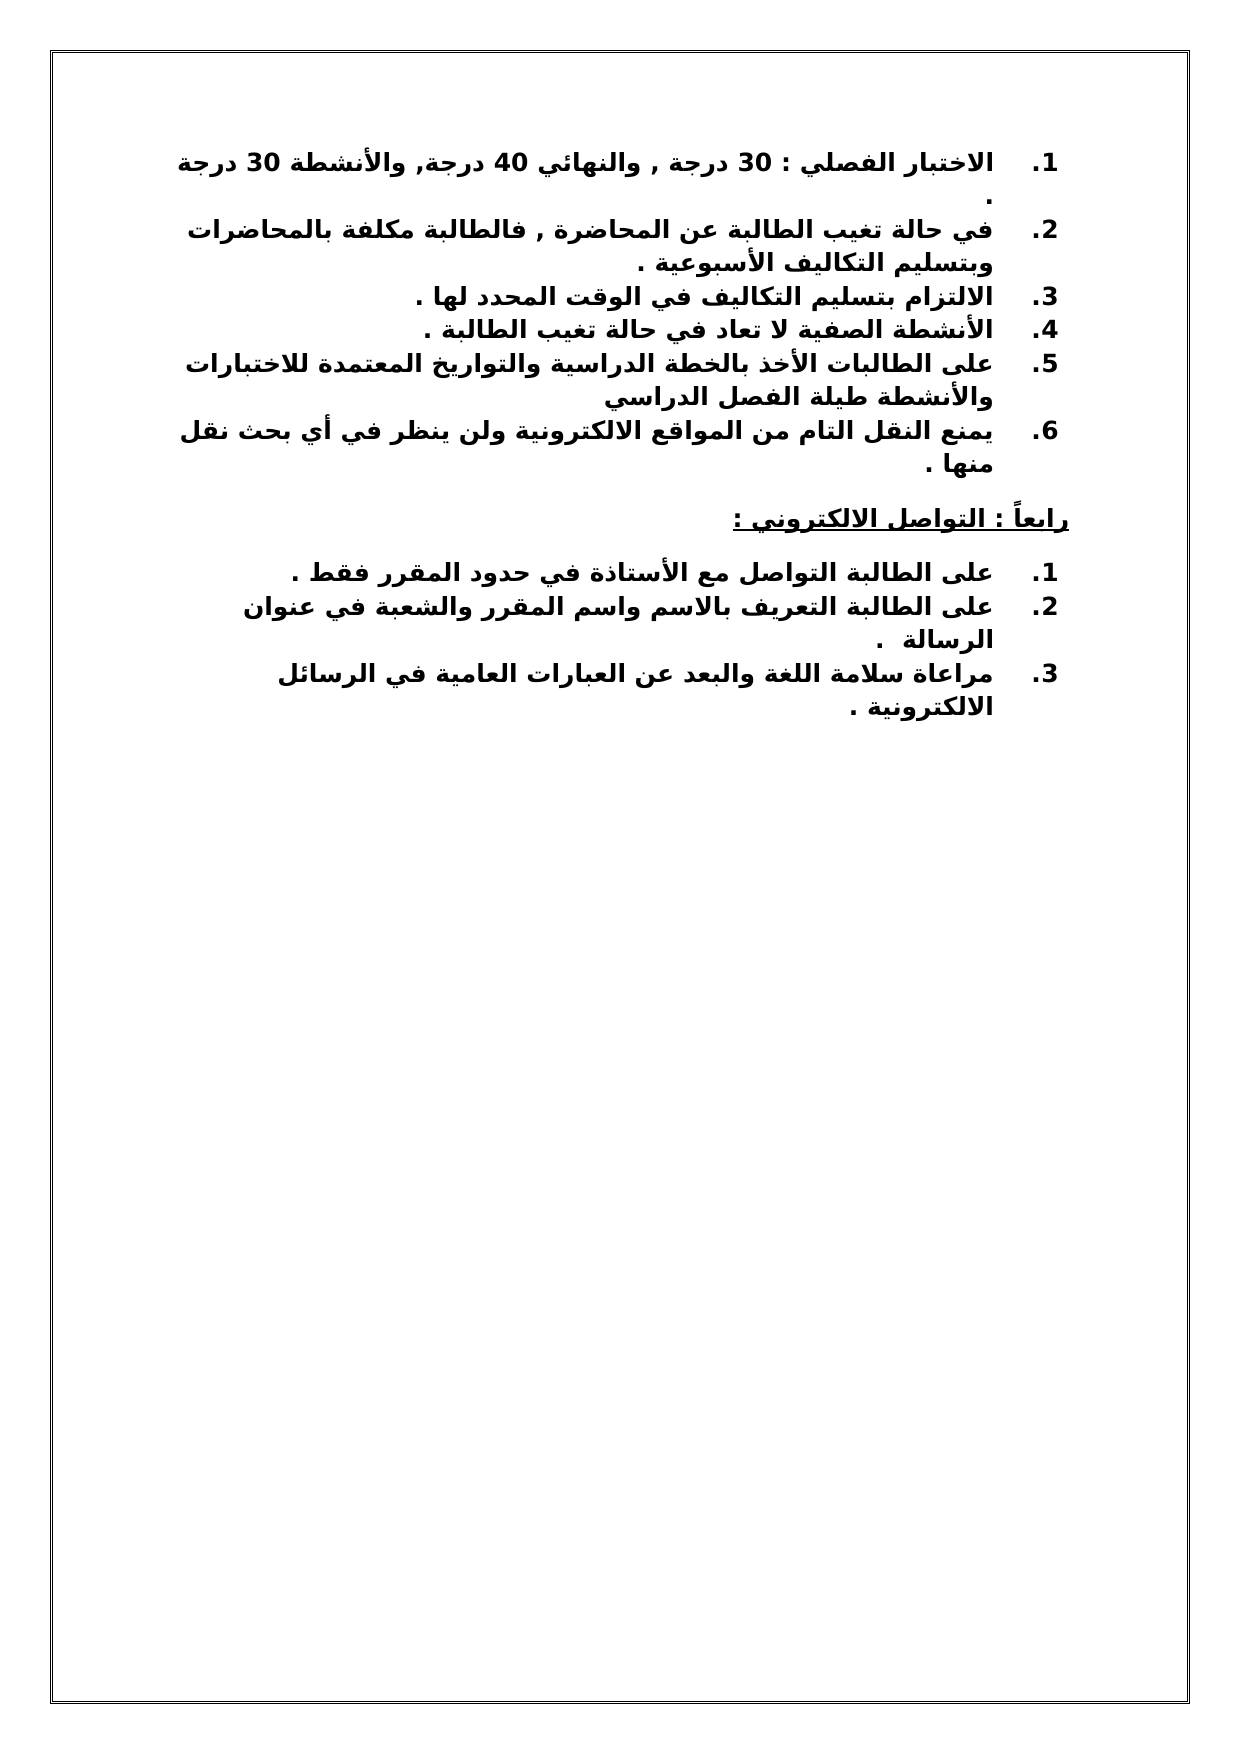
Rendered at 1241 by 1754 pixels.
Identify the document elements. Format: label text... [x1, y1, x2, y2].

text رابعاً : التواصل الالكتروني : [171, 504, 1069, 533]
list في حالة تغيب الطالبة عن المحاضرة , فالطالبة مكلفة بالمحاضرات وبتسليم التكاليف الأسبوعية . [171, 215, 1031, 277]
list على الطالبات الأخذ بالخطة الدراسية والتواريخ المعتمدة للاختبارات والأنشطة طيلة الفصل الدراسي [171, 349, 1031, 412]
list على الطالبة التواصل مع الأستاذة في حدود المقرر فقط . [171, 558, 1031, 587]
list على الطالبة التعريف بالاسم واسم المقرر والشعبة في عنوان الرسالة . [171, 592, 1031, 654]
list الأنشطة الصفية لا تعاد في حالة تغيب الطالبة . [171, 315, 1031, 344]
list مراعاة سلامة اللغة والبعد عن العبارات العامية في الرسائل الالكترونية . [171, 659, 1031, 722]
list الاختبار الفصلي : 30 درجة , والنهائي 40 درجة, والأنشطة 30 درجة . [171, 148, 1031, 210]
list الالتزام بتسليم التكاليف في الوقت المحدد لها . [171, 282, 1031, 311]
list يمنع النقل التام من المواقع الالكترونية ولن ينظر في أي بحث نقل منها . [171, 416, 1031, 479]
